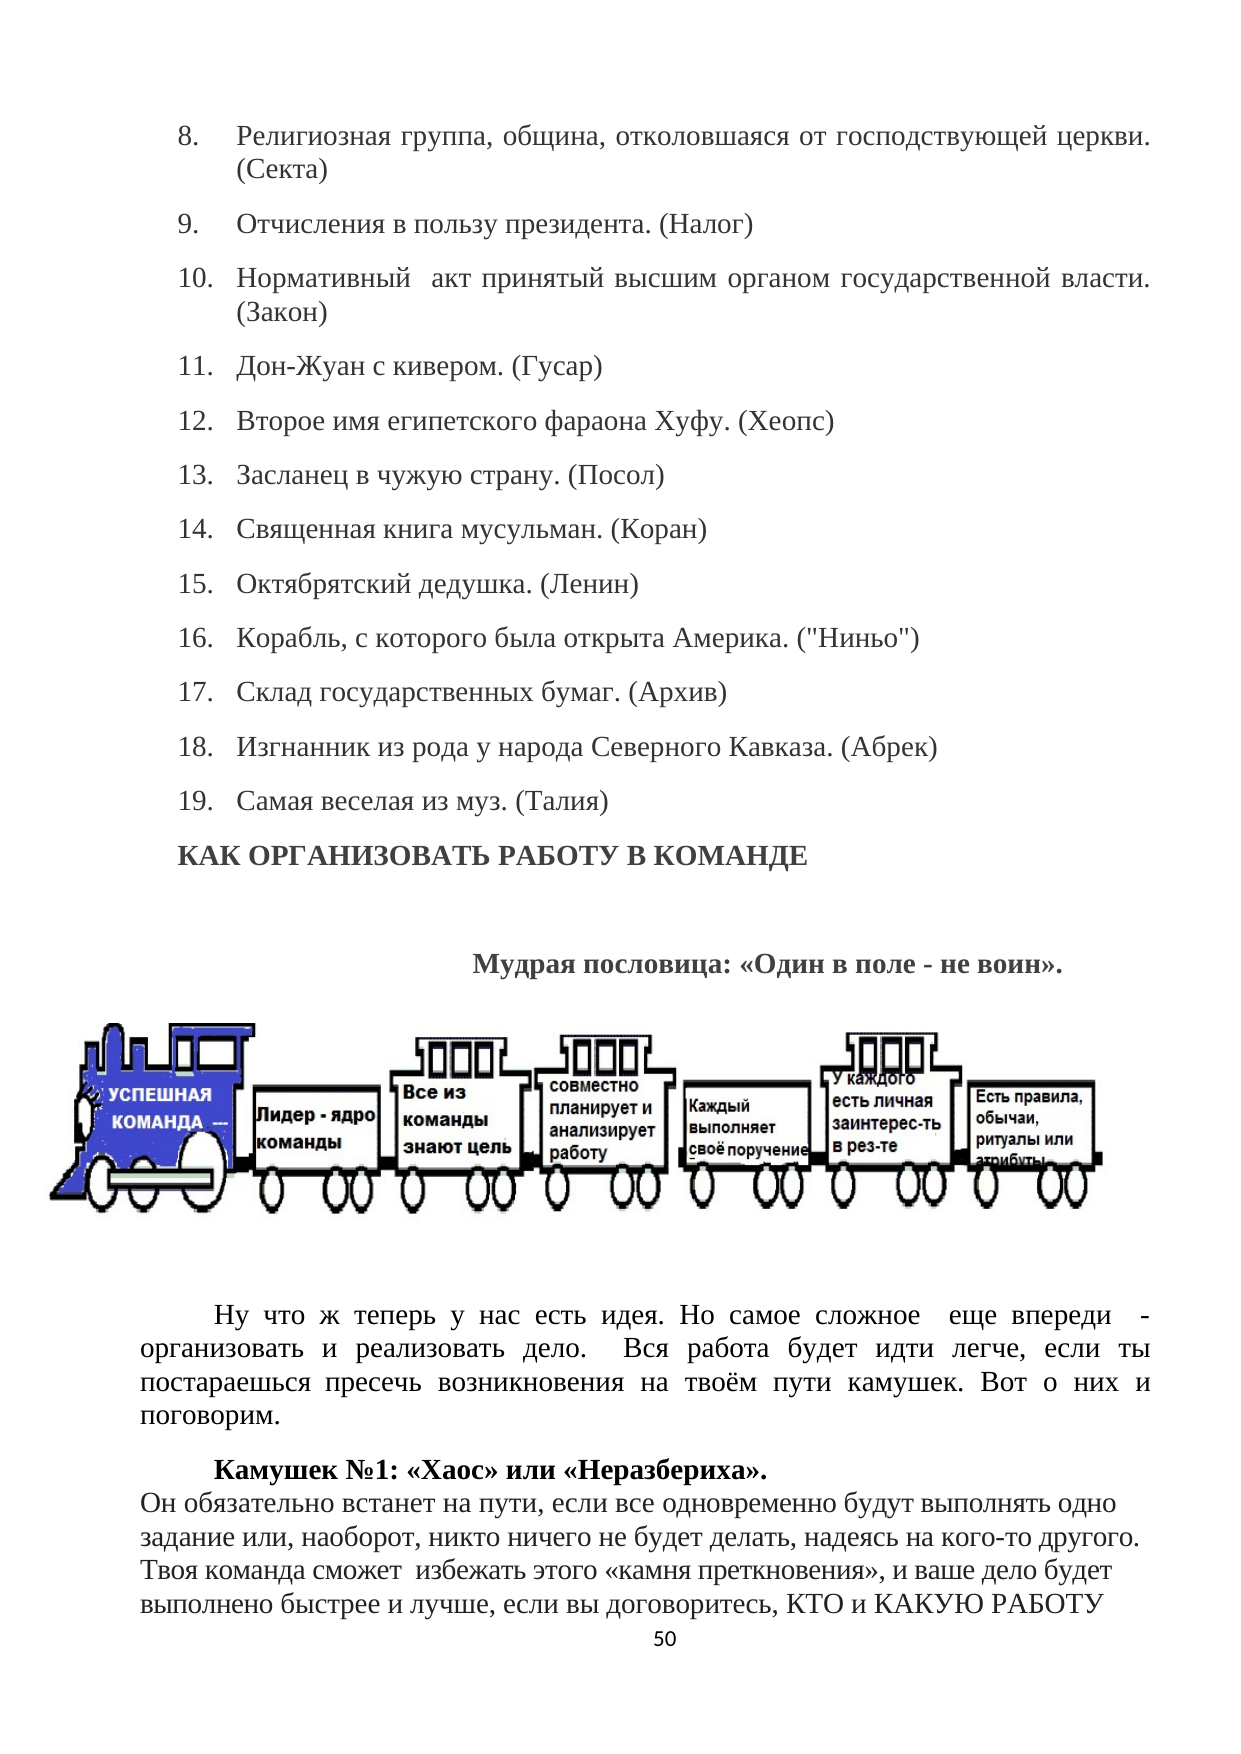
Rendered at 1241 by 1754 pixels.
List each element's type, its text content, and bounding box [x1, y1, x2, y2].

text 17. Склад государственных бумаг. (Архив) [177, 674, 1152, 708]
text 19. Самая веселая из муз. (Талия) [177, 783, 1152, 817]
text 18. Изгнанник из рода у народа Северного Кавказа. (Абрек) [177, 729, 1152, 762]
text 11. Дон-Жуан с кивером. (Гусар) [177, 348, 1152, 382]
text 14. Священная книга мусульман. (Коран) [177, 511, 1152, 545]
text 10. Нормативный акт принятый высшим органом государственной власти. (Закон) [177, 260, 1152, 327]
text КАК ОРГАНИЗОВАТЬ РАБОТУ В КОМАНДЕ [177, 838, 1152, 871]
text Ну что ж теперь у нас есть идея. Но самое сложное еще впереди - организовать и реализовать дело. Вся работа будет идти легче, если ты постараешься пресечь возникновения на твоём пути камушек. Вот о них и поговорим. [140, 1297, 1152, 1431]
picture [46, 1023, 1113, 1222]
text 8. Религиозная группа, община, отколовшаяся от господствующей церкви. (Секта) [177, 118, 1152, 185]
text 16. Корабль, с которого была открыта Америка. ("Ниньо") [177, 620, 1152, 654]
text 13. Засланец в чужую страну. (Посол) [177, 457, 1152, 491]
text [140, 1452, 1152, 1619]
text 12. Второе имя египетского фараона Хуфу. (Хеопс) [177, 403, 1152, 436]
text 9. Отчисления в пользу президента. (Налог) [177, 206, 1152, 239]
text 15. Октябрятский дедушка. (Ленин) [177, 566, 1152, 599]
text Мудрая пословица: «Один в поле - не воин». [472, 946, 1152, 980]
